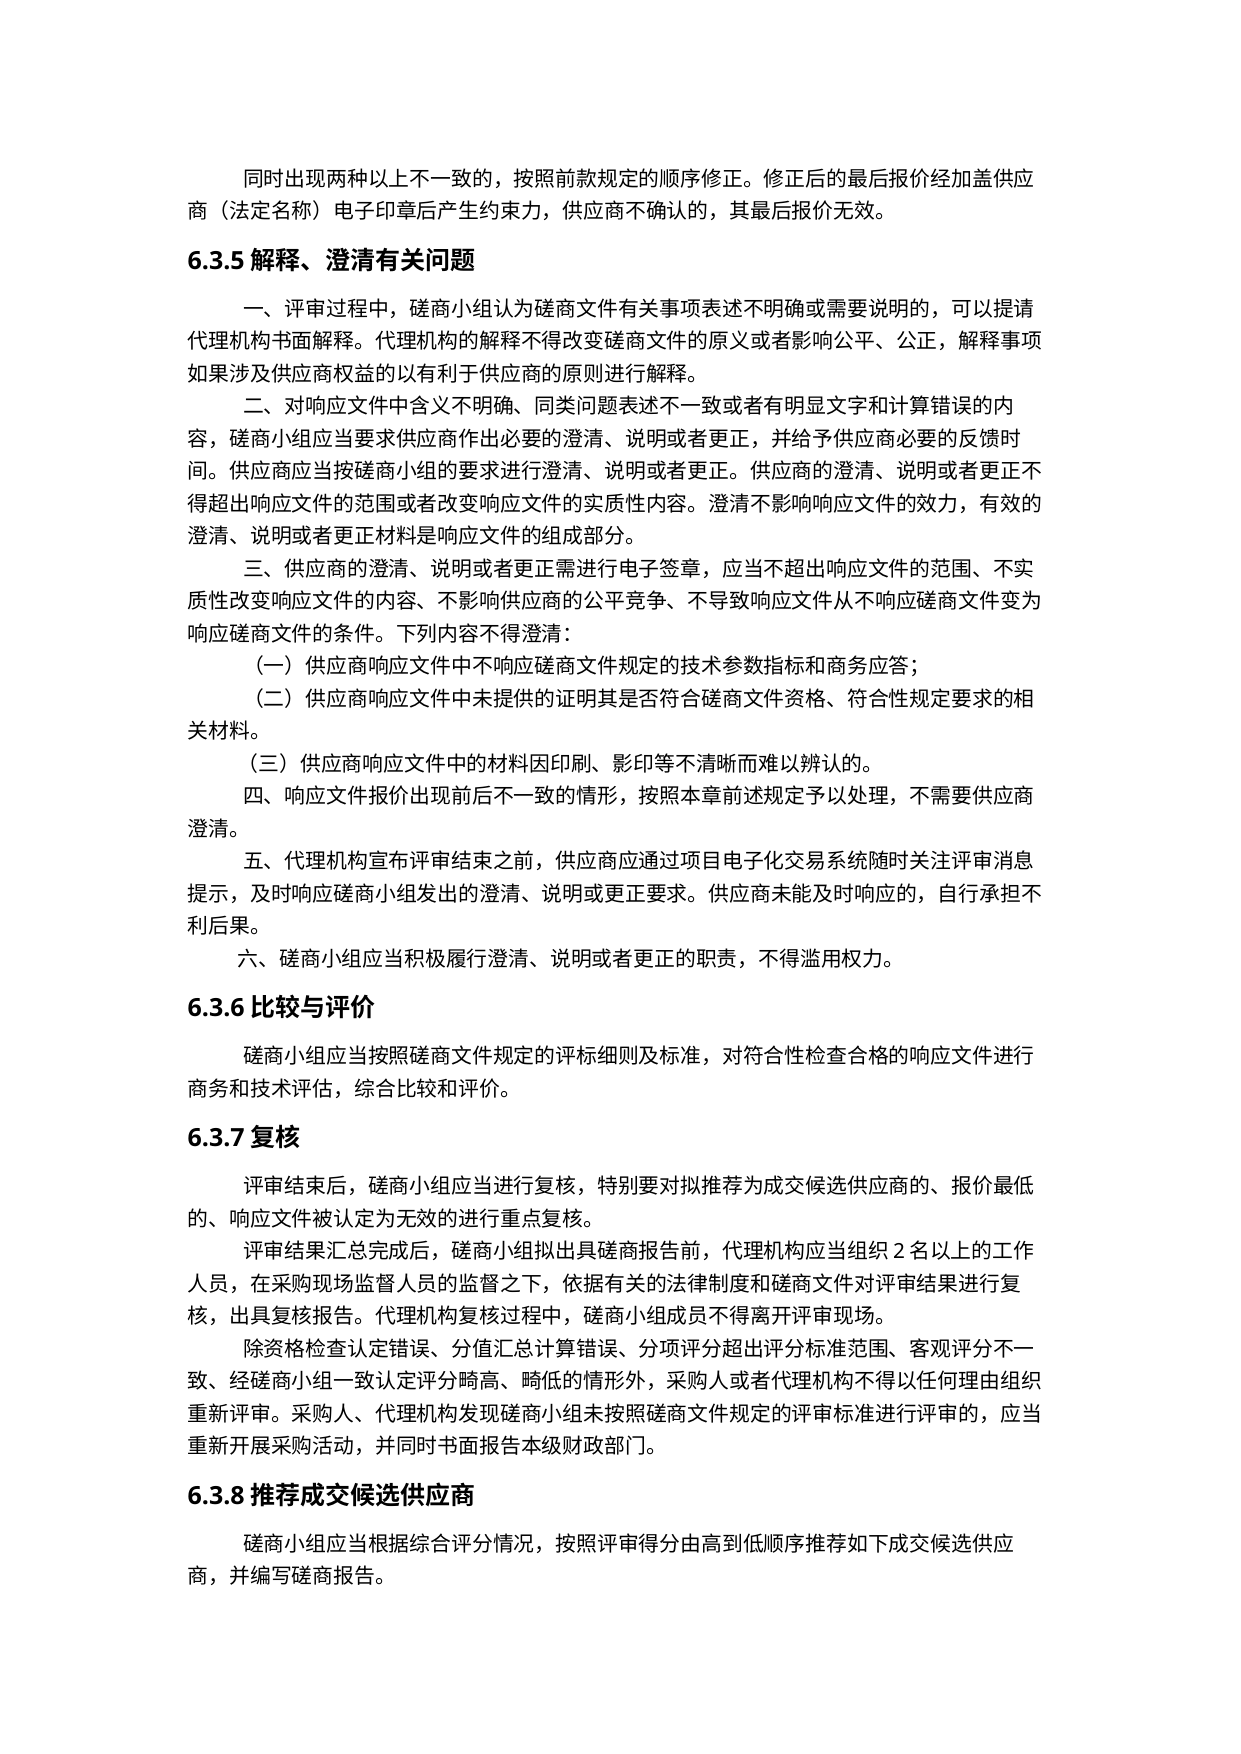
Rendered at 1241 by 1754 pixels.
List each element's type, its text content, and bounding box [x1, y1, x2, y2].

text 四、响应文件报价出现前后不一致的情形，按照本章前述规定予以处理，不需要供应商澄清。 [187, 779, 1053, 844]
text 评审结束后，磋商小组应当进行复核，特别要对拟推荐为成交候选供应商的、报价最低的、响应文件被认定为无效的进行重点复核。 [187, 1169, 1053, 1234]
text 评审结果汇总完成后，磋商小组拟出具磋商报告前，代理机构应当组织2名以上的工作人员，在采购现场监督人员的监督之下，依据有关的法律制度和磋商文件对评审结果进行复核，出具复核报告。代理机构复核过程中，磋商小组成员不得离开评审现场。 [187, 1234, 1053, 1332]
text 6.3.7复核 [187, 1104, 1053, 1169]
text 6.3.5解释、澄清有关问题 [187, 227, 1053, 292]
text 二、对响应文件中含义不明确、同类问题表述不一致或者有明显文字和计算错误的内容，磋商小组应当要求供应商作出必要的澄清、说明或者更正，并给予供应商必要的反馈时间。供应商应当按磋商小组的要求进行澄清、说明或者更正。供应商的澄清、说明或者更正不得超出响应文件的范围或者改变响应文件的实质性内容。澄清不影响响应文件的效力，有效的澄清、说明或者更正材料是响应文件的组成部分。 [187, 389, 1053, 552]
text （二）供应商响应文件中未提供的证明其是否符合磋商文件资格、符合性规定要求的相关材料。 [187, 682, 1053, 747]
text 一、评审过程中，磋商小组认为磋商文件有关事项表述不明确或需要说明的，可以提请代理机构书面解释。代理机构的解释不得改变磋商文件的原义或者影响公平、公正，解释事项如果涉及供应商权益的以有利于供应商的原则进行解释。 [187, 292, 1053, 389]
text 三、供应商的澄清、说明或者更正需进行电子签章，应当不超出响应文件的范围、不实质性改变响应文件的内容、不影响供应商的公平竞争、不导致响应文件从不响应磋商文件变为响应磋商文件的条件。下列内容不得澄清： [187, 552, 1053, 649]
text 除资格检查认定错误、分值汇总计算错误、分项评分超出评分标准范围、客观评分不一致、经磋商小组一致认定评分畸高、畸低的情形外，采购人或者代理机构不得以任何理由组织重新评审。采购人、代理机构发现磋商小组未按照磋商文件规定的评审标准进行评审的，应当重新开展采购活动，并同时书面报告本级财政部门。 [187, 1332, 1053, 1462]
text 6.3.8推荐成交候选供应商 [187, 1462, 1053, 1527]
text 磋商小组应当按照磋商文件规定的评标细则及标准，对符合性检查合格的响应文件进行商务和技术评估，综合比较和评价。 [187, 1039, 1053, 1104]
text 6.3.6比较与评价 [187, 974, 1053, 1039]
text 磋商小组应当根据综合评分情况，按照评审得分由高到低顺序推荐如下成交候选供应商，并编写磋商报告。 [187, 1527, 1053, 1592]
text 六、磋商小组应当积极履行澄清、说明或者更正的职责，不得滥用权力。 [187, 942, 1053, 974]
text （三）供应商响应文件中的材料因印刷、影印等不清晰而难以辨认的。 [187, 747, 1053, 779]
text 五、代理机构宣布评审结束之前，供应商应通过项目电子化交易系统随时关注评审消息提示，及时响应磋商小组发出的澄清、说明或更正要求。供应商未能及时响应的，自行承担不利后果。 [187, 844, 1053, 942]
text （一）供应商响应文件中不响应磋商文件规定的技术参数指标和商务应答； [187, 649, 1053, 682]
text 同时出现两种以上不一致的，按照前款规定的顺序修正。修正后的最后报价经加盖供应商（法定名称）电子印章后产生约束力，供应商不确认的，其最后报价无效。 [187, 162, 1053, 227]
